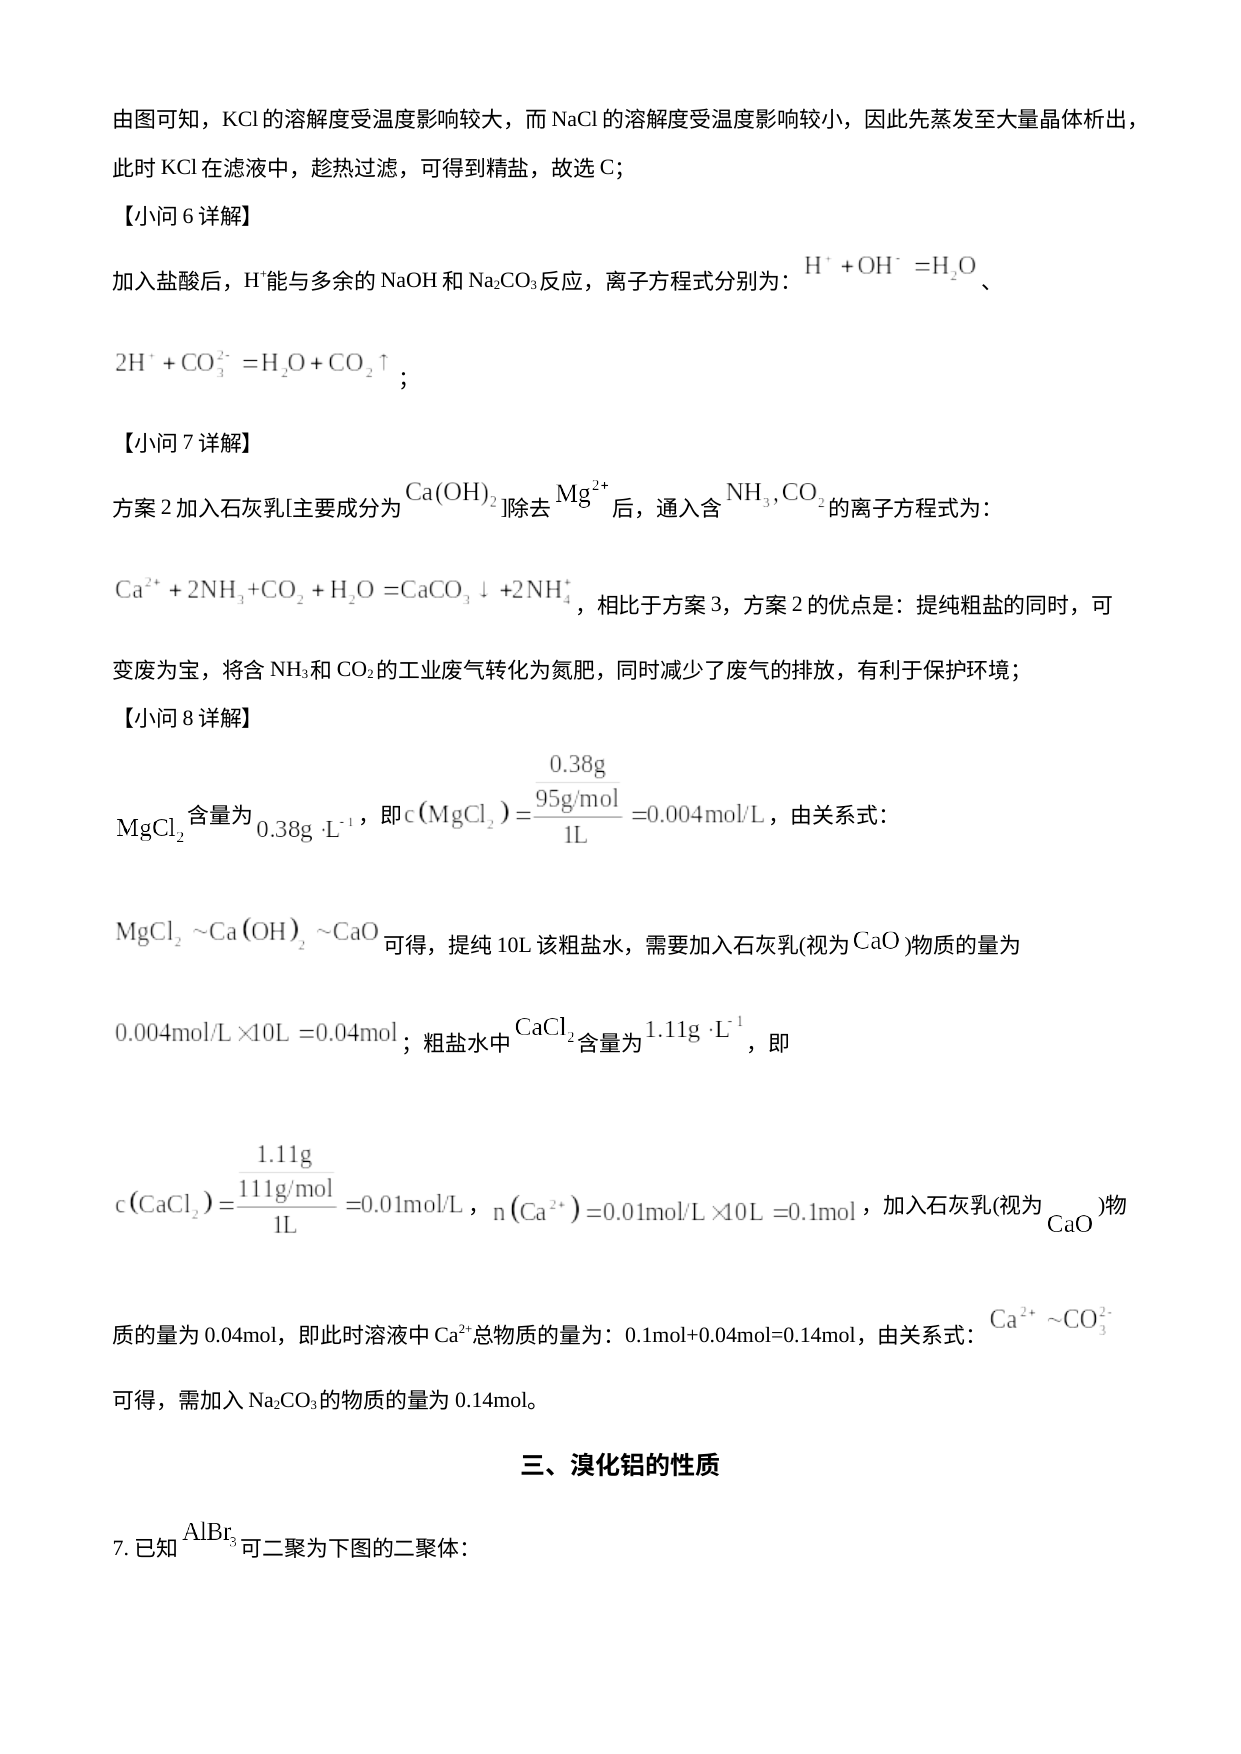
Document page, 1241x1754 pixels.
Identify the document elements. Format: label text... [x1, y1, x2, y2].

text 【小问8详解】 [112, 701, 1128, 733]
text 加入盐酸后，H+能与多余的NaOH和Na2CO3反应，离子方程式分别为：、； [112, 247, 1128, 410]
text 方案2加入石灰乳[主要成分为]除去后，通入含的离子方程式为：，相比于方案3，方案2的优点是：提纯粗盐的同时，可变废为宝，将含NH3和CO2的工业废气转化为氮肥，同时减少了废气的排放，有利于保护环境； [112, 474, 1128, 685]
text 【小问7详解】 [112, 426, 1128, 458]
text 含量为，即，由关系式：可得，提纯10L该粗盐水，需要加入石灰乳(视为)物质的量为；粗盐水中含量为，即，，加入石灰乳(视为)物质的量为0.04mol，即此时溶液中Ca2+总物质的量为：0.1mol+0.04mol=0.14mol，由关系式：可得，需加入Na2CO3的物质的量为0.14mol。 [112, 749, 1128, 1416]
text 三、溴化铝的性质 [112, 1431, 1128, 1496]
text 【小问6详解】 [112, 199, 1128, 231]
text 由图可知，KCl的溶解度受温度影响较大，而NaCl的溶解度受温度影响较小，因此先蒸发至大量晶体析出，此时KCl在滤液中，趁热过滤，可得到精盐，故选C； [112, 102, 1128, 183]
text 7. 已知可二聚为下图的二聚体： [112, 1514, 1128, 1579]
